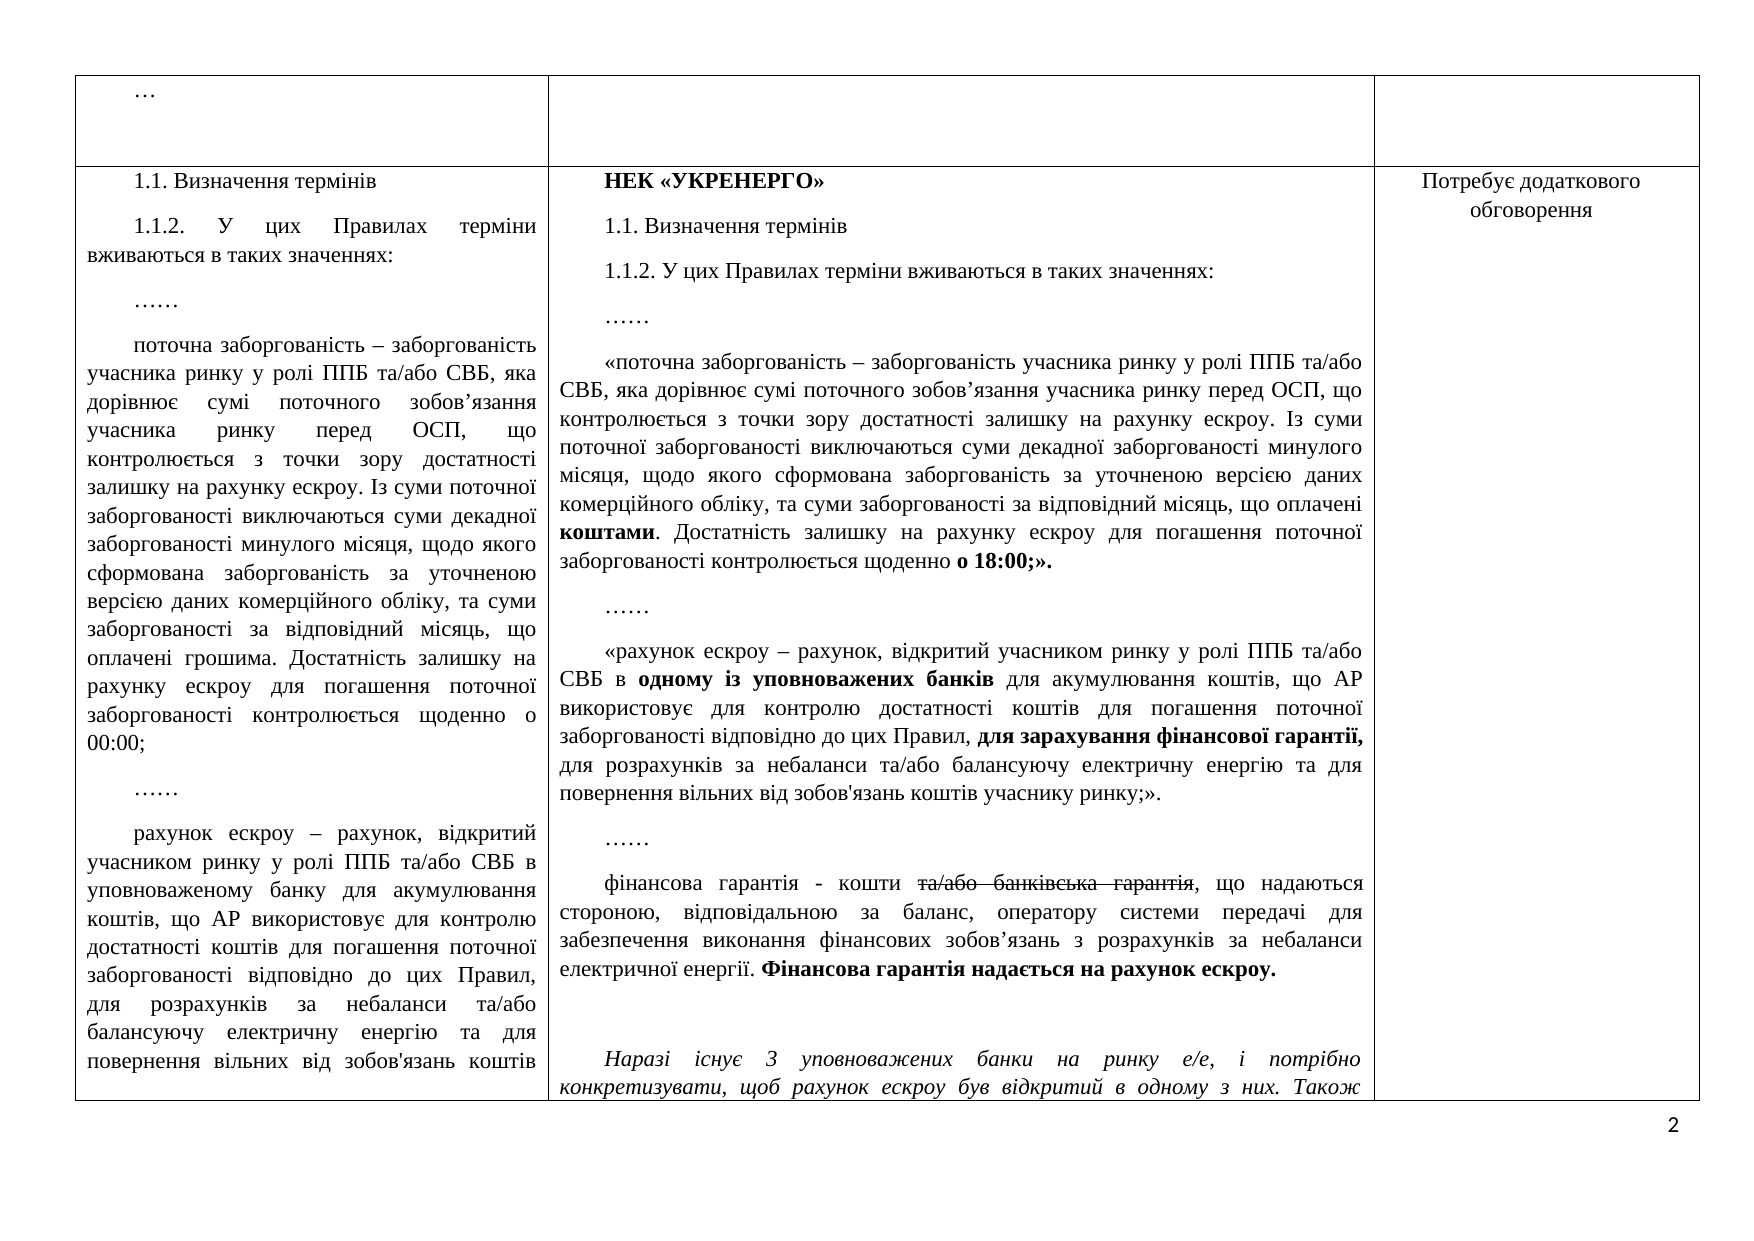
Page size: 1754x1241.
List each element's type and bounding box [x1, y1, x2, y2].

table_cell [549, 167, 1374, 1100]
table_cell [76, 76, 548, 166]
table_cell [76, 167, 548, 1100]
table_cell [549, 76, 1374, 166]
table_cell [1375, 167, 1699, 1100]
table_cell [1375, 76, 1699, 166]
